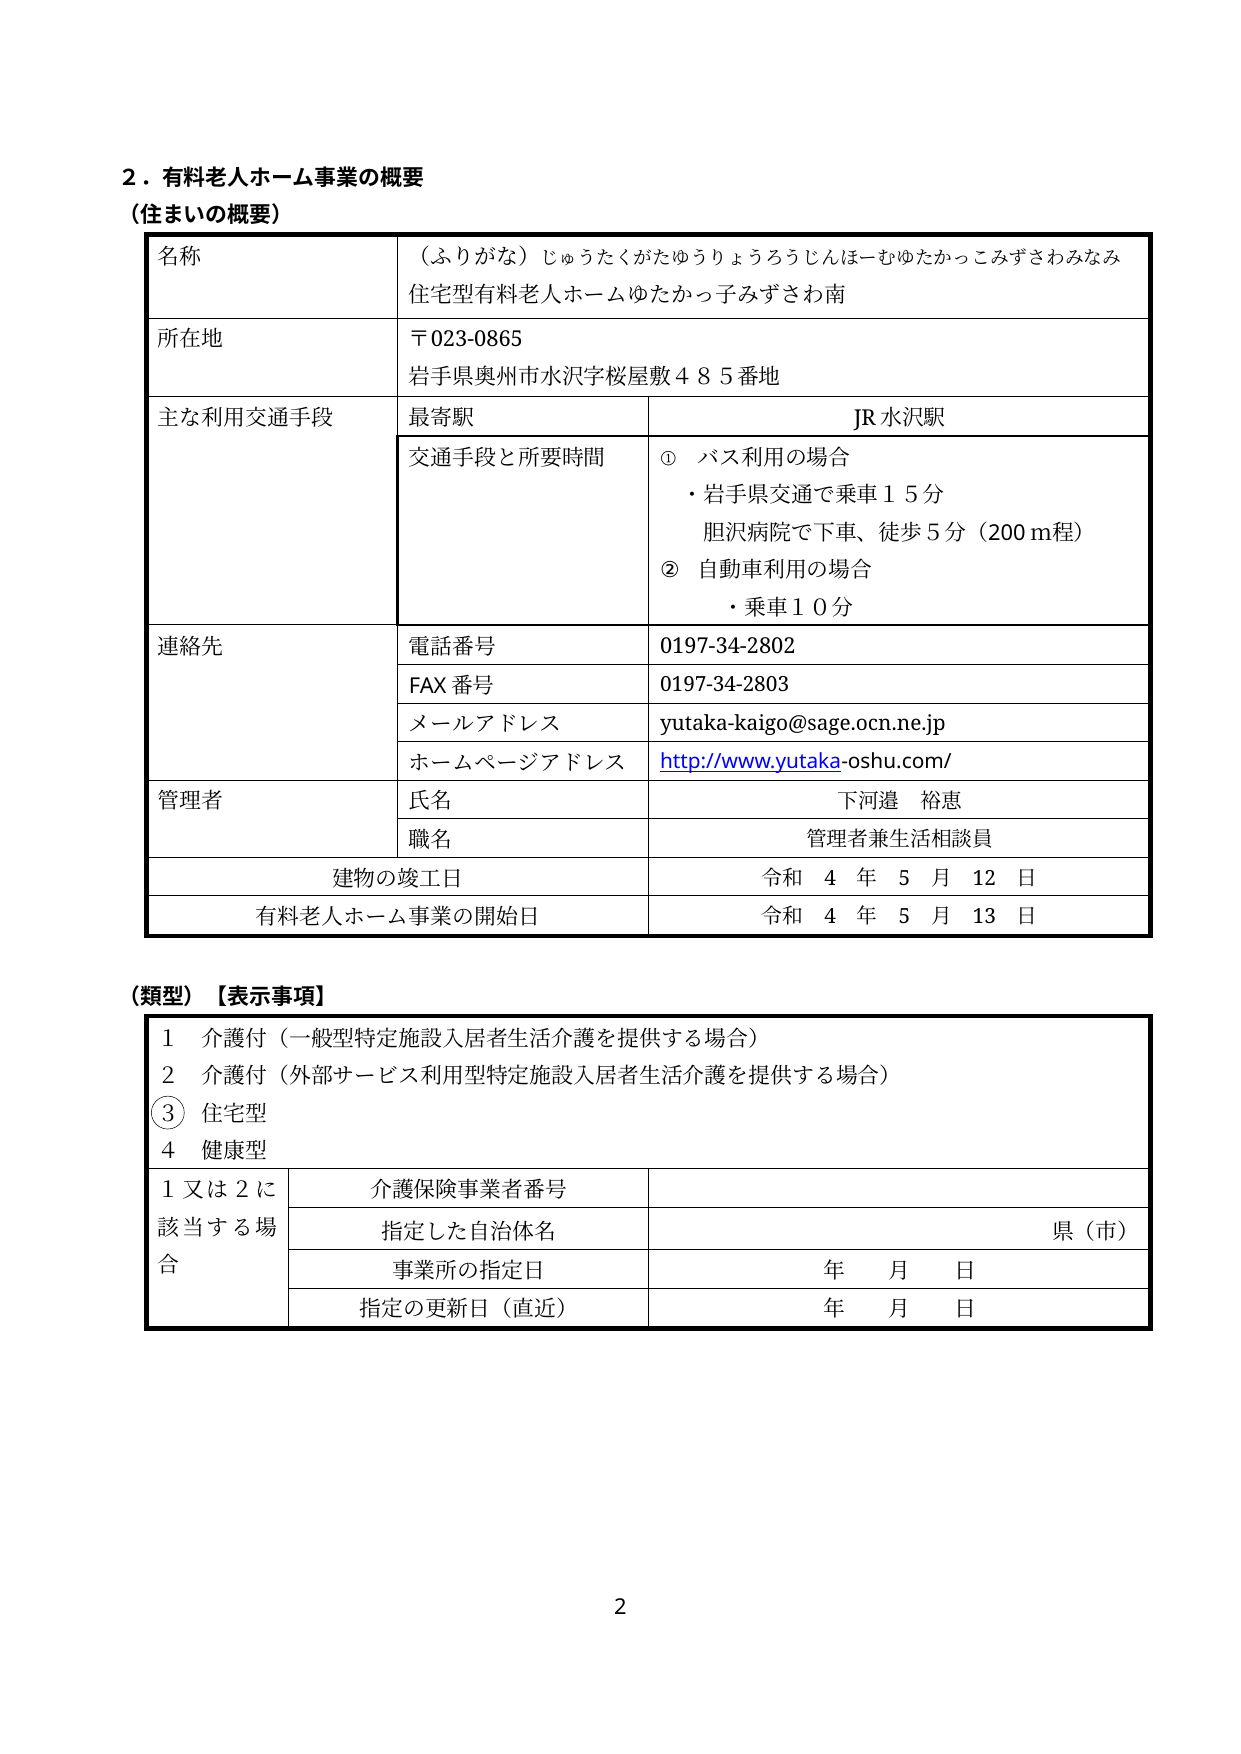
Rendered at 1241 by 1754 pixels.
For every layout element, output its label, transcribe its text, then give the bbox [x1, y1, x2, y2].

table_cell 主な利用交通手段 [149, 397, 397, 624]
table_cell 有料老人ホーム事業の開始日 [149, 896, 648, 934]
table_cell 管理者兼生活相談員 [649, 819, 1148, 857]
table_cell JR水沢駅 [649, 397, 1148, 435]
table_cell 0197-34-2802 [649, 626, 1148, 664]
table_cell yutaka-kaigo@sage.ocn.ne.jp [649, 704, 1148, 741]
table_cell 指定した自治体名 [289, 1208, 648, 1249]
table_cell 年 月 日 [649, 1250, 1148, 1287]
table_cell 職名 [398, 819, 648, 857]
table_cell 建物の竣工日 [149, 858, 648, 895]
table_cell 電話番号 [398, 626, 648, 664]
table_cell 最寄駅 [398, 397, 648, 435]
table_cell 令和 4 年 5 月 13 日 [649, 896, 1148, 934]
table_header （ふりがな）じゅうたくがたゆうりょうろうじんほーむゆたかっこみずさわみなみ 住宅型有料老人ホームゆたかっ子みずさわ南 [398, 237, 1148, 317]
table_cell 管理者 [149, 781, 397, 857]
table_cell 0197-34-2803 [649, 665, 1148, 702]
table_cell 事業所の指定日 [289, 1250, 648, 1287]
text ２．有料老人ホーム事業の概要 [118, 157, 1122, 194]
table_cell 下河邉 裕恵 [649, 781, 1148, 818]
text （住まいの概要） [118, 194, 1122, 232]
table_cell ホームページアドレス [398, 742, 648, 779]
table_cell バス利用の場合 ・岩手県交通で乗車１５分 胆沢病院で下車、徒歩５分（200ｍ程） 自動車利用の場合 ・乗車１０分 [649, 437, 1148, 624]
table_cell 年 月 日 [649, 1289, 1148, 1326]
table_cell １又は２に該当する場合 [149, 1169, 288, 1326]
table_cell http://www.yutaka‐oshu.com/ [649, 742, 1148, 779]
table_cell 連絡先 [149, 625, 397, 779]
table_cell FAX番号 [398, 665, 648, 702]
table_cell 令和 4 年 5 月 12 日 [649, 858, 1148, 895]
table_cell [649, 1169, 1148, 1207]
table_cell 交通手段と所要時間 [399, 437, 648, 624]
table_cell メールアドレス [398, 704, 648, 741]
table_header 名称 [149, 237, 397, 317]
table_cell 介護保険事業者番号 [289, 1169, 648, 1207]
table_cell 氏名 [398, 781, 648, 818]
table_header １ 介護付（一般型特定施設入居者生活介護を提供する場合） ２ 介護付（外部サービス利用型特定施設入居者生活介護を提供する場合） ３ 住宅型 ４ 健康型 [149, 1018, 1148, 1168]
table_cell 指定の更新日（直近） [289, 1289, 648, 1326]
table_cell 〒023-0865 岩手県奥州市水沢字桜屋敷４８５番地 [398, 319, 1148, 396]
text （類型）【表示事項】 [118, 976, 1122, 1013]
table_cell 所在地 [149, 319, 397, 396]
table_cell 県（市） [649, 1208, 1148, 1249]
